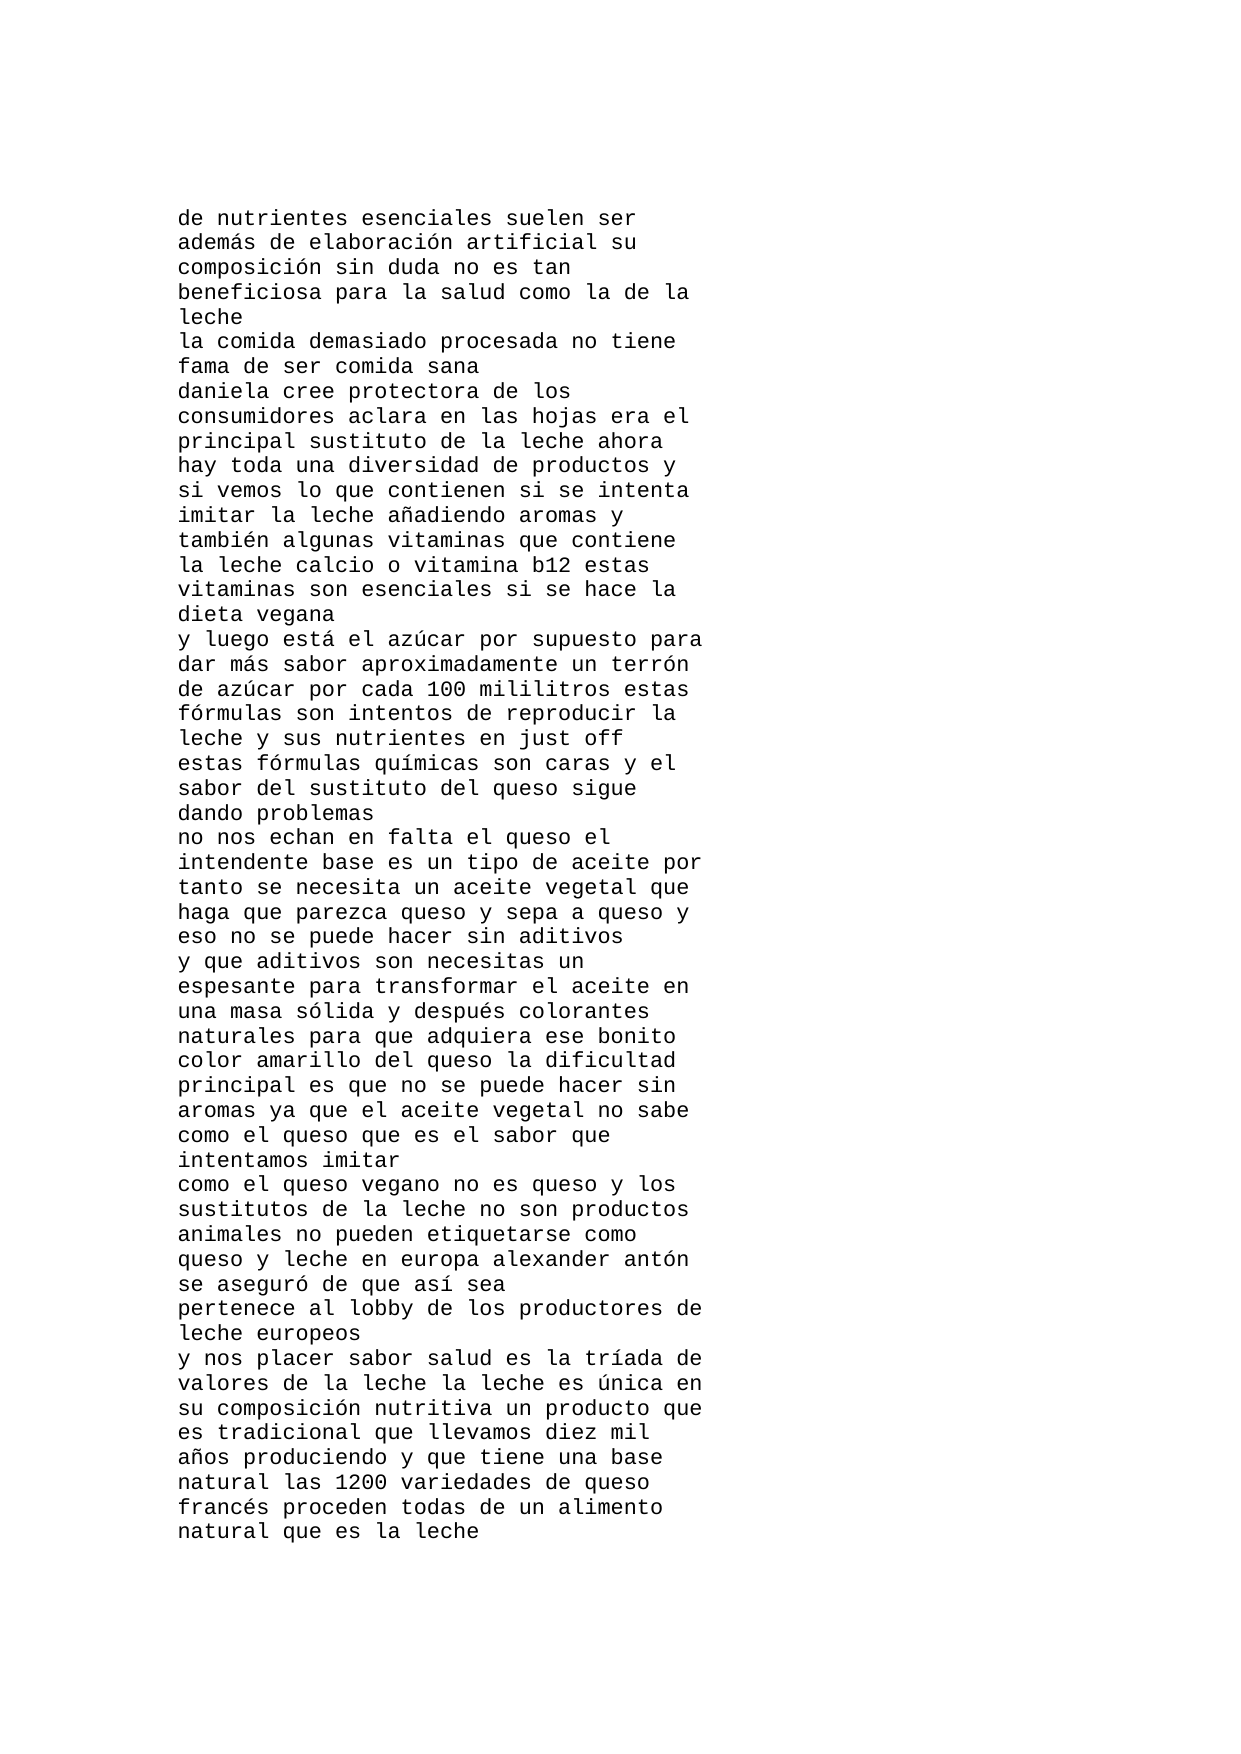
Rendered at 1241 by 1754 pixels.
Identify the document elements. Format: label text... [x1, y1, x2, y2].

text natural las 1200 variedades de queso [177, 1471, 1063, 1496]
text hay toda una diversidad de productos y [177, 455, 1063, 479]
text sabor del sustituto del queso sigue [177, 777, 1063, 802]
text años produciendo y que tiene una base [177, 1446, 1063, 1471]
text leche [177, 306, 1063, 331]
text intentamos imitar [177, 1149, 1063, 1174]
text dando problemas [177, 802, 1063, 827]
text consumidores aclara en las hojas era el [177, 405, 1063, 430]
text si vemos lo que contienen si se intenta [177, 479, 1063, 504]
text principal sustituto de la leche ahora [177, 430, 1063, 455]
text como el queso vegano no es queso y los [177, 1174, 1063, 1198]
text principal es que no se puede hacer sin [177, 1074, 1063, 1099]
text como el queso que es el sabor que [177, 1124, 1063, 1149]
text se aseguró de que así sea [177, 1273, 1063, 1298]
text de nutrientes esenciales suelen ser [177, 207, 1063, 232]
text de azúcar por cada 100 mililitros estas [177, 678, 1063, 703]
text la comida demasiado procesada no tiene [177, 331, 1063, 356]
text vitaminas son esenciales si se hace la [177, 579, 1063, 603]
text tanto se necesita un aceite vegetal que [177, 876, 1063, 901]
text composición sin duda no es tan [177, 256, 1063, 281]
text además de elaboración artificial su [177, 232, 1063, 256]
text leche y sus nutrientes en just off [177, 727, 1063, 752]
text animales no pueden etiquetarse como [177, 1223, 1063, 1248]
text espesante para transformar el aceite en [177, 975, 1063, 1000]
text naturales para que adquiera ese bonito [177, 1025, 1063, 1050]
text la leche calcio o vitamina b12 estas [177, 554, 1063, 579]
text leche europeos [177, 1322, 1063, 1347]
text fórmulas son intentos de reproducir la [177, 703, 1063, 727]
text aromas ya que el aceite vegetal no sabe [177, 1099, 1063, 1124]
text dar más sabor aproximadamente un terrón [177, 653, 1063, 678]
text beneficiosa para la salud como la de la [177, 281, 1063, 306]
text dieta vegana [177, 603, 1063, 628]
text no nos echan en falta el queso el [177, 827, 1063, 851]
text y nos placer sabor salud es la tríada de [177, 1347, 1063, 1372]
text daniela cree protectora de los [177, 380, 1063, 405]
text es tradicional que llevamos diez mil [177, 1422, 1063, 1446]
text y luego está el azúcar por supuesto para [177, 628, 1063, 653]
text queso y leche en europa alexander antón [177, 1248, 1063, 1273]
text haga que parezca queso y sepa a queso y [177, 901, 1063, 926]
text francés proceden todas de un alimento [177, 1496, 1063, 1521]
text estas fórmulas químicas son caras y el [177, 752, 1063, 777]
text fama de ser comida sana [177, 356, 1063, 380]
text natural que es la leche [177, 1521, 1063, 1546]
text intendente base es un tipo de aceite por [177, 851, 1063, 876]
text sustitutos de la leche no son productos [177, 1198, 1063, 1223]
text una masa sólida y después colorantes [177, 1000, 1063, 1025]
text su composición nutritiva un producto que [177, 1397, 1063, 1422]
text pertenece al lobby de los productores de [177, 1298, 1063, 1322]
text imitar la leche añadiendo aromas y [177, 504, 1063, 529]
text también algunas vitaminas que contiene [177, 529, 1063, 554]
text valores de la leche la leche es única en [177, 1372, 1063, 1397]
text y que aditivos son necesitas un [177, 951, 1063, 975]
text eso no se puede hacer sin aditivos [177, 926, 1063, 951]
text color amarillo del queso la dificultad [177, 1050, 1063, 1074]
